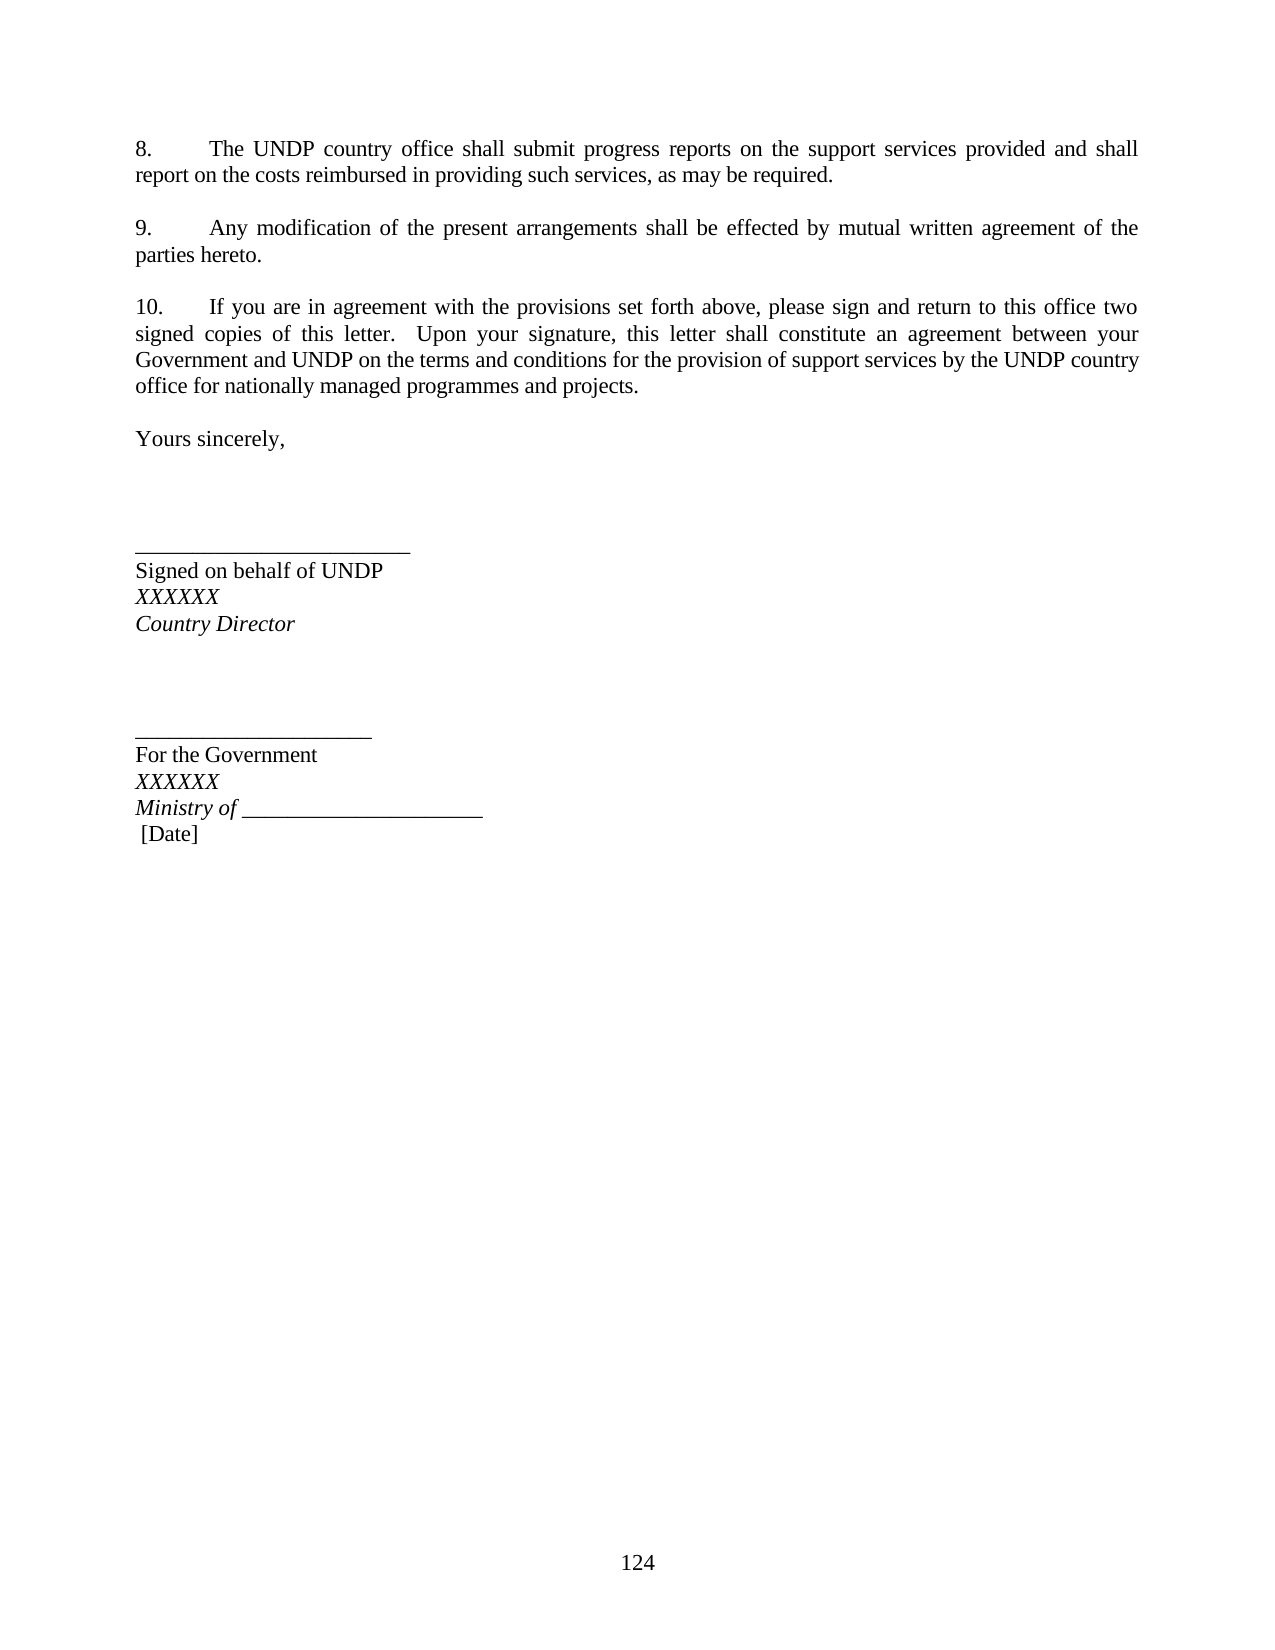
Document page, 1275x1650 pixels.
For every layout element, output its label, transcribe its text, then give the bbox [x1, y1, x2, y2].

list Country Director [135, 609, 1140, 636]
list Ministry of _____________________ [135, 794, 1140, 820]
text [Date] [135, 820, 1140, 847]
list Yours sincerely, [135, 425, 1140, 451]
list 10. If you are in agreement with the provisions set forth above, please sign and return to this office two signed copies of this letter. Upon your signature, this letter shall constitute an agreement between your Government and UNDP on the terms and conditions for the provision of support services by the UNDP country office for nationally managed programmes and projects. [135, 293, 1140, 399]
list ________________________ [135, 531, 1140, 557]
list _____________________ [135, 715, 1140, 741]
list 9. Any modification of the present arrangements shall be effected by mutual written agreement of the parties hereto. [135, 214, 1140, 267]
list 8. The UNDP country office shall submit progress reports on the support services provided and shall report on the costs reimbursed in providing such services, as may be required. [135, 135, 1140, 188]
list XXXXXX [135, 768, 1140, 794]
list For the Government [135, 741, 1140, 768]
list XXXXXX [135, 583, 1140, 609]
list Signed on behalf of UNDP [135, 557, 1140, 583]
